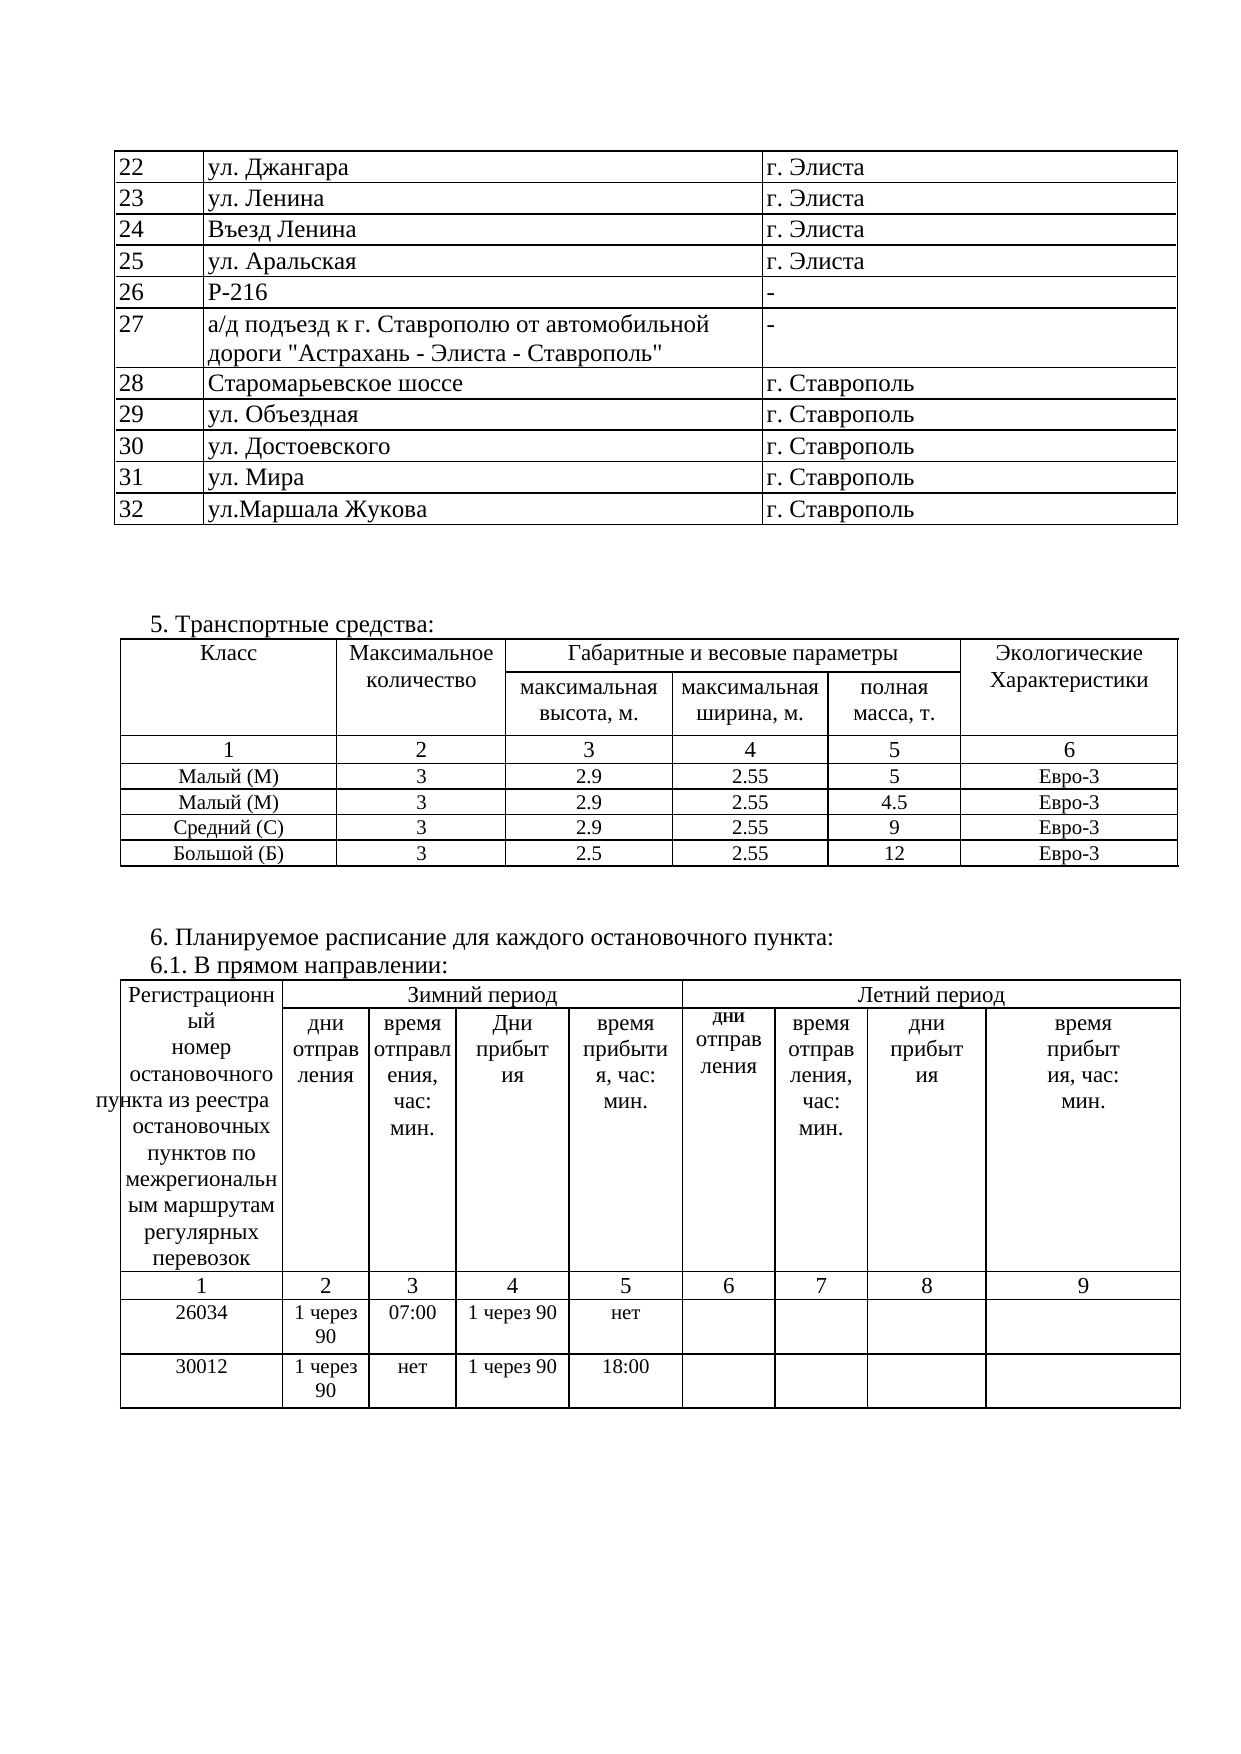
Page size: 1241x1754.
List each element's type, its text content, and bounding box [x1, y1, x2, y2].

table_cell 2.55 [673, 790, 827, 814]
table_cell 18:00 [570, 1355, 682, 1407]
table_cell 30 [115, 430, 203, 461]
table_cell Евро-3 [961, 815, 1177, 839]
table_cell 3 [337, 815, 505, 839]
table_cell 30012 [121, 1355, 282, 1407]
table_cell 26034 [121, 1300, 282, 1353]
text 6. Планируемое расписание для каждого остановочного пункта: [150, 922, 1090, 950]
table_cell дни прибыт ия [868, 1009, 985, 1271]
table_cell 2.9 [506, 764, 672, 788]
table_cell [683, 1300, 774, 1353]
table_cell г. Ставрополь [763, 492, 1177, 524]
table_cell 12 [829, 841, 960, 865]
table_cell [987, 1300, 1180, 1353]
table_cell 2 [337, 736, 505, 762]
table_cell ул. Мира [204, 462, 762, 492]
table_cell Евро-3 [961, 790, 1177, 814]
table_cell г. Элиста [763, 181, 1177, 213]
table_cell 1 [121, 736, 336, 762]
table_cell 1 через 90 [283, 1300, 368, 1353]
table_cell Большой (Б) [121, 841, 336, 865]
table_cell 3 [370, 1272, 455, 1298]
table_cell г. Ставрополь [763, 366, 1177, 398]
table_cell 3 [337, 841, 505, 865]
table_cell дни отправ ления [283, 1009, 368, 1271]
table_cell 26 [115, 277, 203, 307]
table_cell ул. Объездная [204, 400, 762, 429]
table_cell Малый (М) [121, 790, 336, 814]
table_cell 27 [115, 308, 203, 366]
table_cell 6 [683, 1272, 774, 1298]
table_cell 22 [115, 152, 203, 181]
table_cell [683, 1355, 774, 1407]
table_cell максимальная ширина, м. [673, 673, 827, 734]
table_cell время прибыт ия, час: мин. [987, 1009, 1180, 1271]
table_cell ул. Джангара [204, 152, 762, 181]
table_cell 1 через 90 [457, 1300, 568, 1353]
table_cell [776, 1300, 867, 1353]
table_cell 2.9 [506, 815, 672, 839]
table_cell 1 [121, 1272, 282, 1298]
table_cell ул. Достоевского [204, 431, 762, 461]
table_cell г. Ставрополь [763, 429, 1177, 461]
table_cell нет [570, 1300, 682, 1353]
table_cell 2 [283, 1272, 368, 1298]
table_cell 29 [115, 399, 203, 429]
table_cell 5 [829, 736, 960, 762]
table_cell 1 через 90 [283, 1355, 368, 1407]
table_cell г. Элиста [763, 152, 1177, 181]
table_cell 3 [337, 790, 505, 814]
table_cell 2.5 [506, 841, 672, 865]
table_cell ул. Аральская [204, 246, 762, 276]
table_cell [868, 1355, 985, 1407]
table_header Габаритные и весовые параметры [506, 640, 960, 671]
table_header Летний период [683, 981, 1180, 1007]
table_cell Дни прибыт ия [457, 1009, 568, 1271]
table_cell 24 [115, 214, 203, 244]
table_cell 28 [115, 368, 203, 398]
table_cell 9 [987, 1272, 1180, 1298]
table_cell нет [370, 1355, 455, 1407]
table_cell [987, 1355, 1180, 1407]
table_cell ул.Маршала Жукова [204, 494, 762, 524]
table_cell ул. Ленина [204, 183, 762, 213]
table_header Максимальное количество [337, 640, 505, 734]
table_header Класс [121, 640, 336, 734]
table_cell Средний (С) [121, 815, 336, 839]
table_header Зимний период [283, 981, 682, 1007]
table_cell 8 [868, 1272, 985, 1298]
table_cell 23 [115, 183, 203, 213]
table_cell время отправ ления, час: мин. [776, 1009, 867, 1271]
table_cell [776, 1355, 867, 1407]
table_cell 4 [457, 1272, 568, 1298]
table_cell г. Ставрополь [763, 398, 1177, 429]
table_cell 07:00 [370, 1300, 455, 1353]
table_cell время прибыти я, час: мин. [570, 1009, 682, 1271]
table_cell 5 [570, 1272, 682, 1298]
table_cell а/д подъезд к г. Ставрополю от автомобильной дороги "Астрахань - Элиста - Ставрополь" [204, 309, 762, 366]
table_cell г. Элиста [763, 244, 1177, 276]
table_cell [868, 1300, 985, 1353]
table_cell 5 [829, 764, 960, 788]
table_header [121, 981, 282, 1271]
table_cell Евро-3 [961, 841, 1177, 865]
table_cell 7 [776, 1272, 867, 1298]
text 5. Транспортные средства: [150, 609, 1090, 638]
table_cell 31 [115, 462, 203, 492]
table_cell г. Ставрополь [763, 461, 1177, 492]
table_cell время отправл ения, час: мин. [370, 1009, 455, 1271]
table_cell 4 [673, 736, 827, 762]
table_cell 4.5 [829, 790, 960, 814]
table_cell Въезд Ленина [204, 215, 762, 244]
table_cell г. Элиста [763, 213, 1177, 244]
table_cell Евро-3 [961, 764, 1177, 788]
table_cell Малый (М) [121, 764, 336, 788]
table_cell - [763, 276, 1177, 307]
table_cell полная масса, т. [829, 673, 960, 734]
table_cell 9 [829, 815, 960, 839]
table_cell 2.9 [506, 790, 672, 814]
table_cell ДНИ отправ ления [683, 1009, 774, 1271]
table_cell 3 [506, 736, 672, 762]
table_cell Р-216 [204, 277, 762, 307]
table_cell 2.55 [673, 841, 827, 865]
table_cell 32 [115, 493, 203, 524]
table_cell 2.55 [673, 764, 827, 788]
table_cell - [763, 307, 1177, 366]
table_cell Старомарьевское шоссе [204, 368, 762, 398]
table_cell 25 [115, 245, 203, 276]
table_cell 1 через 90 [457, 1355, 568, 1407]
text 6.1. В прямом направлении: [150, 950, 1090, 979]
table_cell 3 [337, 764, 505, 788]
table_cell максимальная высота, м. [506, 673, 672, 734]
table_header Экологические Характеристики [961, 640, 1177, 734]
table_cell 6 [961, 736, 1177, 762]
table_cell 2.55 [673, 815, 827, 839]
